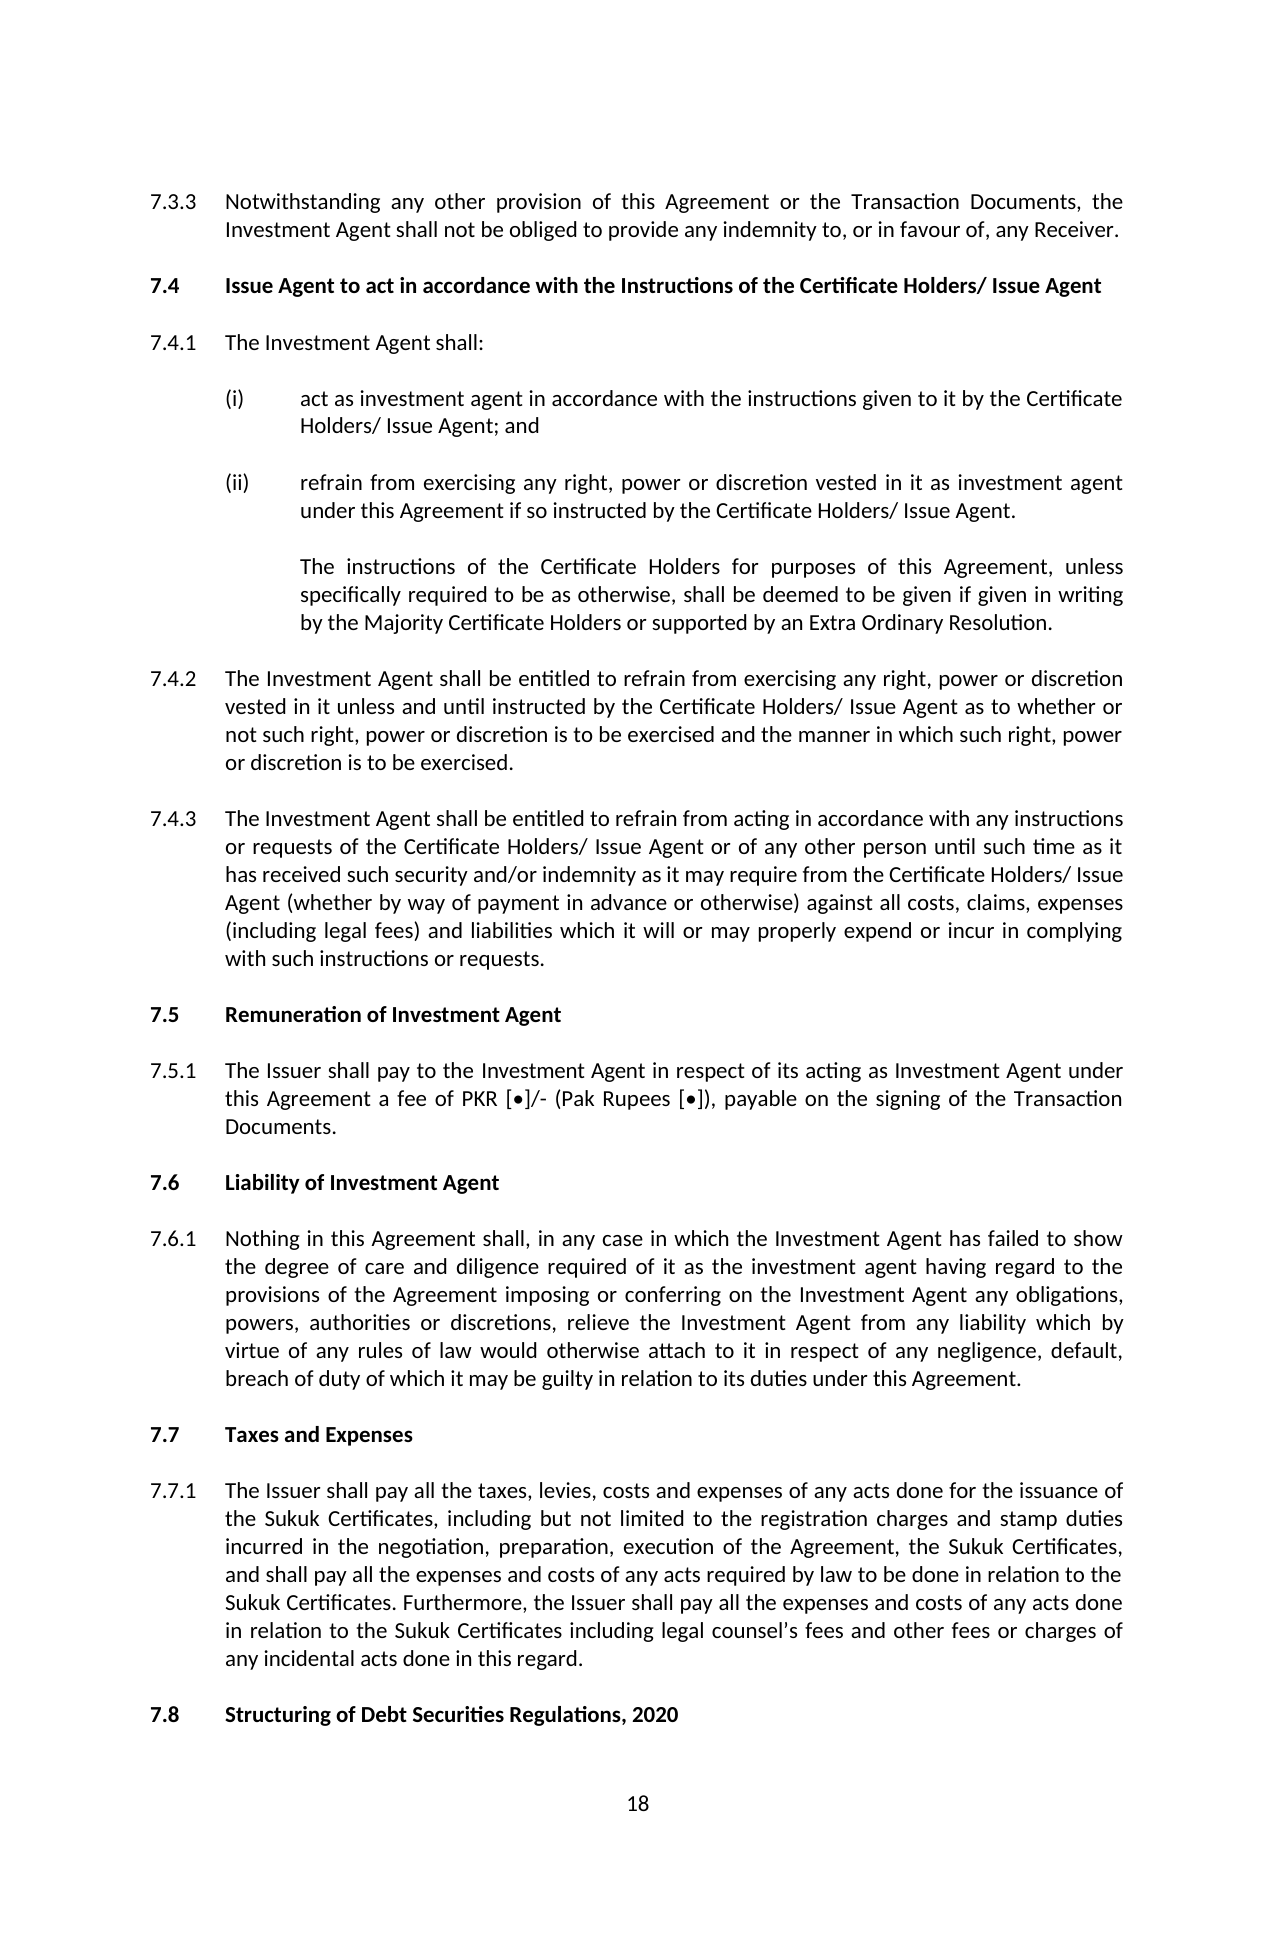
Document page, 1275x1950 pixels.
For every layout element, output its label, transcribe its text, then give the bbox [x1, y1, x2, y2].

text 7.4.2 The Investment Agent shall be entitled to refrain from exercising any right, power or discretion vested in it unless and until instructed by the Certificate Holders/ Issue Agent as to whether or not such right, power or discretion is to be exercised and the manner in which such right, power or discretion is to be exercised. [150, 664, 1125, 776]
text 7.7.1 The Issuer shall pay all the taxes, levies, costs and expenses of any acts done for the issuance of the Sukuk Certificates, including but not limited to the registration charges and stamp duties incurred in the negotiation, preparation, execution of the Agreement, the Sukuk Certificates, and shall pay all the expenses and costs of any acts required by law to be done in relation to the Sukuk Certificates. Furthermore, the Issuer shall pay all the expenses and costs of any acts done in relation to the Sukuk Certificates including legal counsel’s fees and other fees or charges of any incidental acts done in this regard. [150, 1476, 1125, 1673]
text 7.7 Taxes and Expenses [150, 1420, 1125, 1448]
text 7.4.3 The Investment Agent shall be entitled to refrain from acting in accordance with any instructions or requests of the Certificate Holders/ Issue Agent or of any other person until such time as it has received such security and/or indemnity as it may require from the Certificate Holders/ Issue Agent (whether by way of payment in advance or otherwise) against all costs, claims, expenses (including legal fees) and liabilities which it will or may properly expend or incur in complying with such instructions or requests. [150, 804, 1125, 972]
text 7.8 Structuring of Debt Securities Regulations, 2020 [150, 1701, 1125, 1729]
list act as investment agent in accordance with the instructions given to it by the Certificate Holders/ Issue Agent; and [225, 384, 1125, 440]
text 7.6.1 Nothing in this Agreement shall, in any case in which the Investment Agent has failed to show the degree of care and diligence required of it as the investment agent having regard to the provisions of the Agreement imposing or conferring on the Investment Agent any obligations, powers, authorities or discretions, relieve the Investment Agent from any liability which by virtue of any rules of law would otherwise attach to it in respect of any negligence, default, breach of duty of which it may be guilty in relation to its duties under this Agreement. [150, 1224, 1125, 1392]
text 7.4 Issue Agent to act in accordance with the Instructions of the Certificate Holders/ Issue Agent [150, 272, 1125, 299]
text 7.5 Remuneration of Investment Agent [150, 1000, 1125, 1028]
text 7.6 Liability of Investment Agent [150, 1168, 1125, 1196]
list refrain from exercising any right, power or discretion vested in it as investment agent under this Agreement if so instructed by the Certificate Holders/ Issue Agent. [225, 468, 1125, 524]
text 7.3.3 Notwithstanding any other provision of this Agreement or the Transaction Documents, the Investment Agent shall not be obliged to provide any indemnity to, or in favour of, any Receiver. [150, 187, 1125, 243]
text 7.5.1 The Issuer shall pay to the Investment Agent in respect of its acting as Investment Agent under this Agreement a fee of PKR [•]/- (Pak Rupees [•]), payable on the signing of the Transaction Documents. [150, 1056, 1125, 1140]
text The instructions of the Certificate Holders for purposes of this Agreement, unless specifically required to be as otherwise, shall be deemed to be given if given in writing by the Majority Certificate Holders or supported by an Extra Ordinary Resolution. [300, 552, 1125, 636]
text 7.4.1 The Investment Agent shall: [150, 328, 1125, 356]
